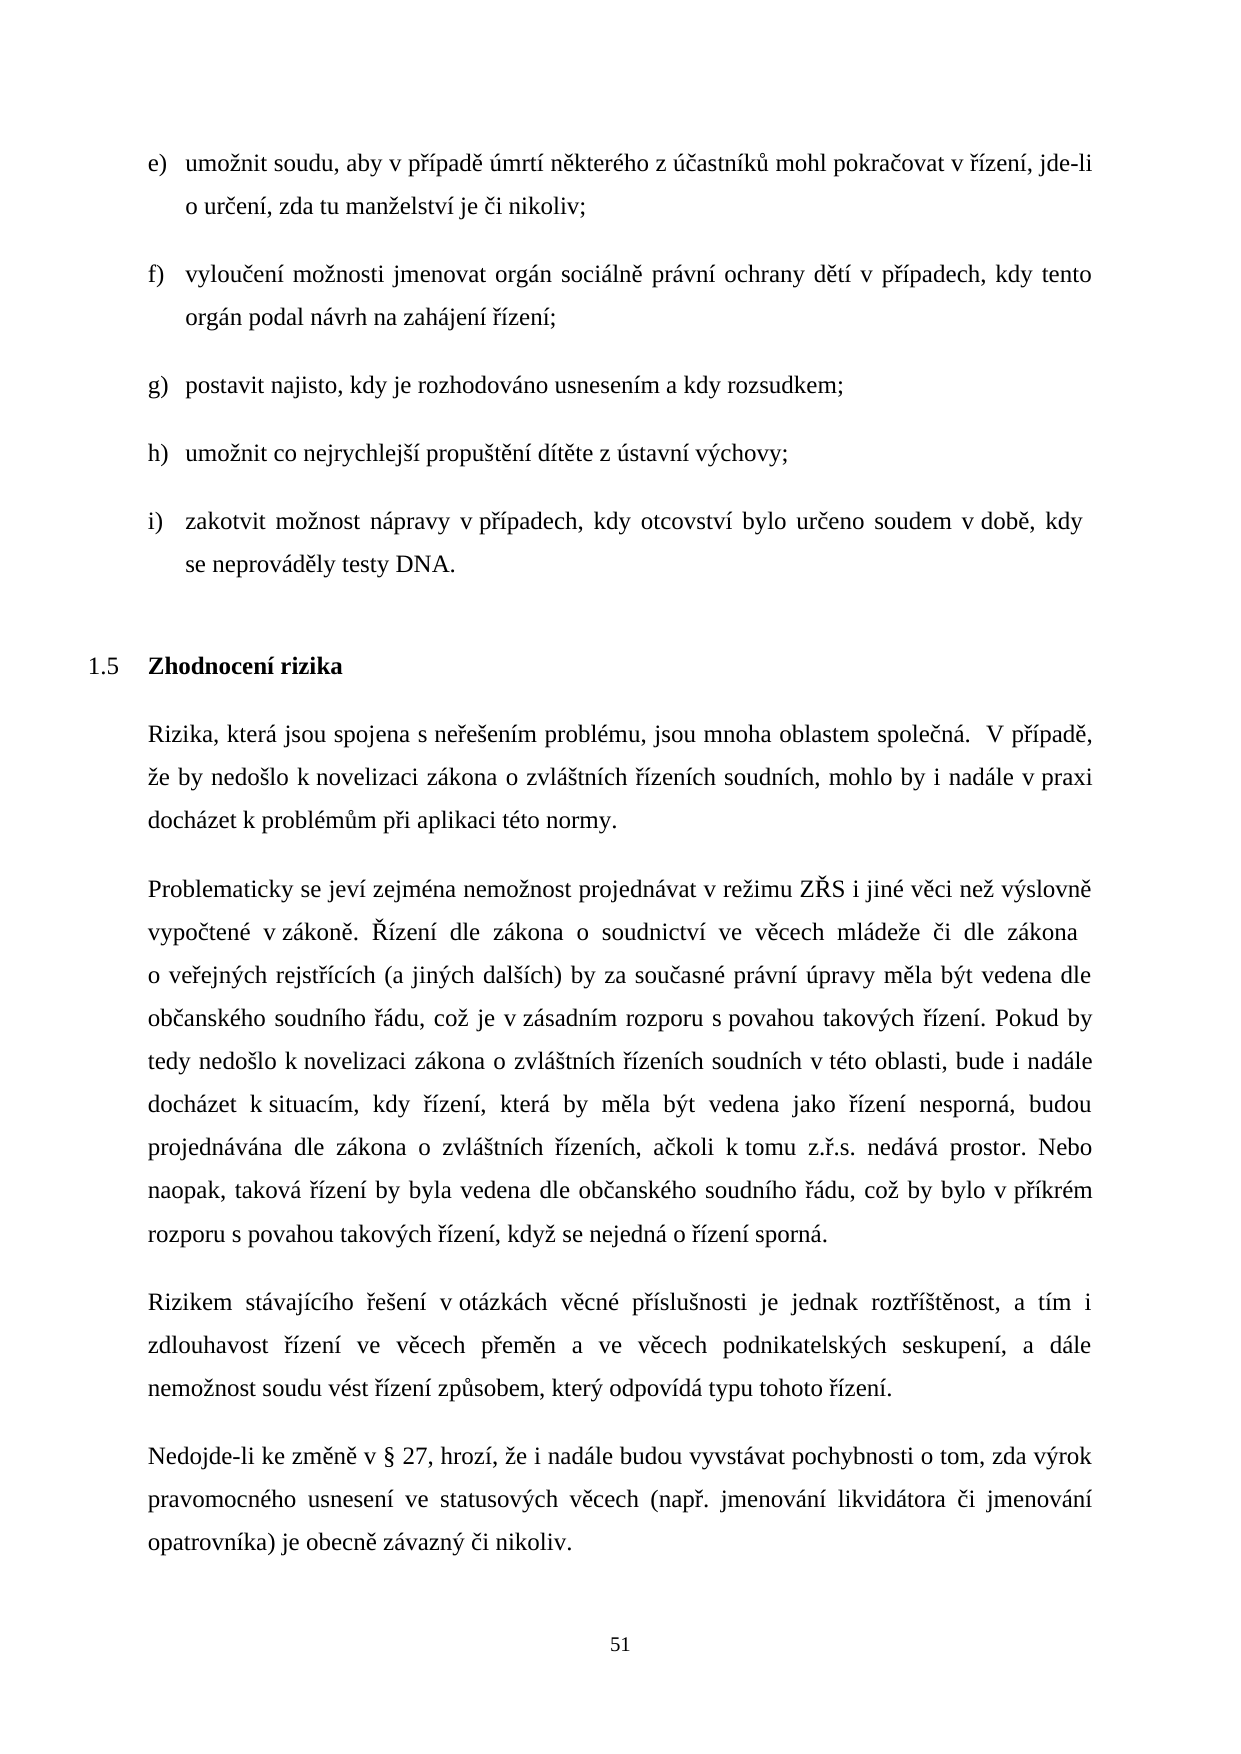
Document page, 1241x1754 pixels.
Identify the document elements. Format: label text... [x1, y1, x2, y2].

text Rizikem stávajícího řešení v otázkách věcné příslušnosti je jednak roztříštěnost, a tím i zdlouhavost řízení ve věcech přeměn a ve věcech podnikatelských seskupení, a dále nemožnost soudu vést řízení způsobem, který odpovídá typu tohoto řízení. [148, 1287, 1093, 1402]
list postavit najisto, kdy je rozhodováno usnesením a kdy rozsudkem; [148, 370, 1093, 399]
text Rizika, která jsou spojena s neřešením problému, jsou mnoha oblastem společná. V případě, že by nedošlo k novelizaci zákona o zvláštních řízeních soudních, mohlo by i nadále v praxi docházet k problémům při aplikaci této normy. [148, 719, 1093, 834]
list umožnit co nejrychlejší propuštění dítěte z ústavní výchovy; [148, 438, 1093, 467]
list vyloučení možnosti jmenovat orgán sociálně právní ochrany dětí v případech, kdy tento orgán podal návrh na zahájení řízení; [148, 259, 1093, 331]
text Nedojde-li ke změně v § 27, hrozí, že i nadále budou vyvstávat pochybnosti o tom, zda výrok pravomocného usnesení ve statusových věcech (např. jmenování likvidátora či jmenování opatrovníka) je obecně závazný či nikoliv. [148, 1441, 1093, 1556]
list zakotvit možnost nápravy v případech, kdy otcovství bylo určeno soudem v době, kdy se neprováděly testy DNA. [148, 506, 1093, 578]
text Problematicky se jeví zejména nemožnost projednávat v režimu ZŘS i jiné věci než výslovně vypočtené v zákoně. Řízení dle zákona o soudnictví ve věcech mládeže či dle zákona o veřejných rejstřících (a jiných dalších) by za současné právní úpravy měla být vedena dle občanského soudního řádu, což je v zásadním rozporu s povahou takových řízení. Pokud by tedy nedošlo k novelizaci zákona o zvláštních řízeních soudních v této oblasti, bude i nadále docházet k situacím, kdy řízení, která by měla být vedena jako řízení nesporná, budou projednávána dle zákona o zvláštních řízeních, ačkoli k tomu z.ř.s. nedává prostor. Nebo naopak, taková řízení by byla vedena dle občanského soudního řádu, což by bylo v příkrém rozporu s povahou takových řízení, když se nejedná o řízení sporná. [148, 874, 1093, 1247]
list umožnit soudu, aby v případě úmrtí některého z účastníků mohl pokračovat v řízení, jde-li o určení, zda tu manželství je či nikoliv; [148, 148, 1093, 219]
subtitle Zhodnocení rizika [88, 651, 1093, 680]
